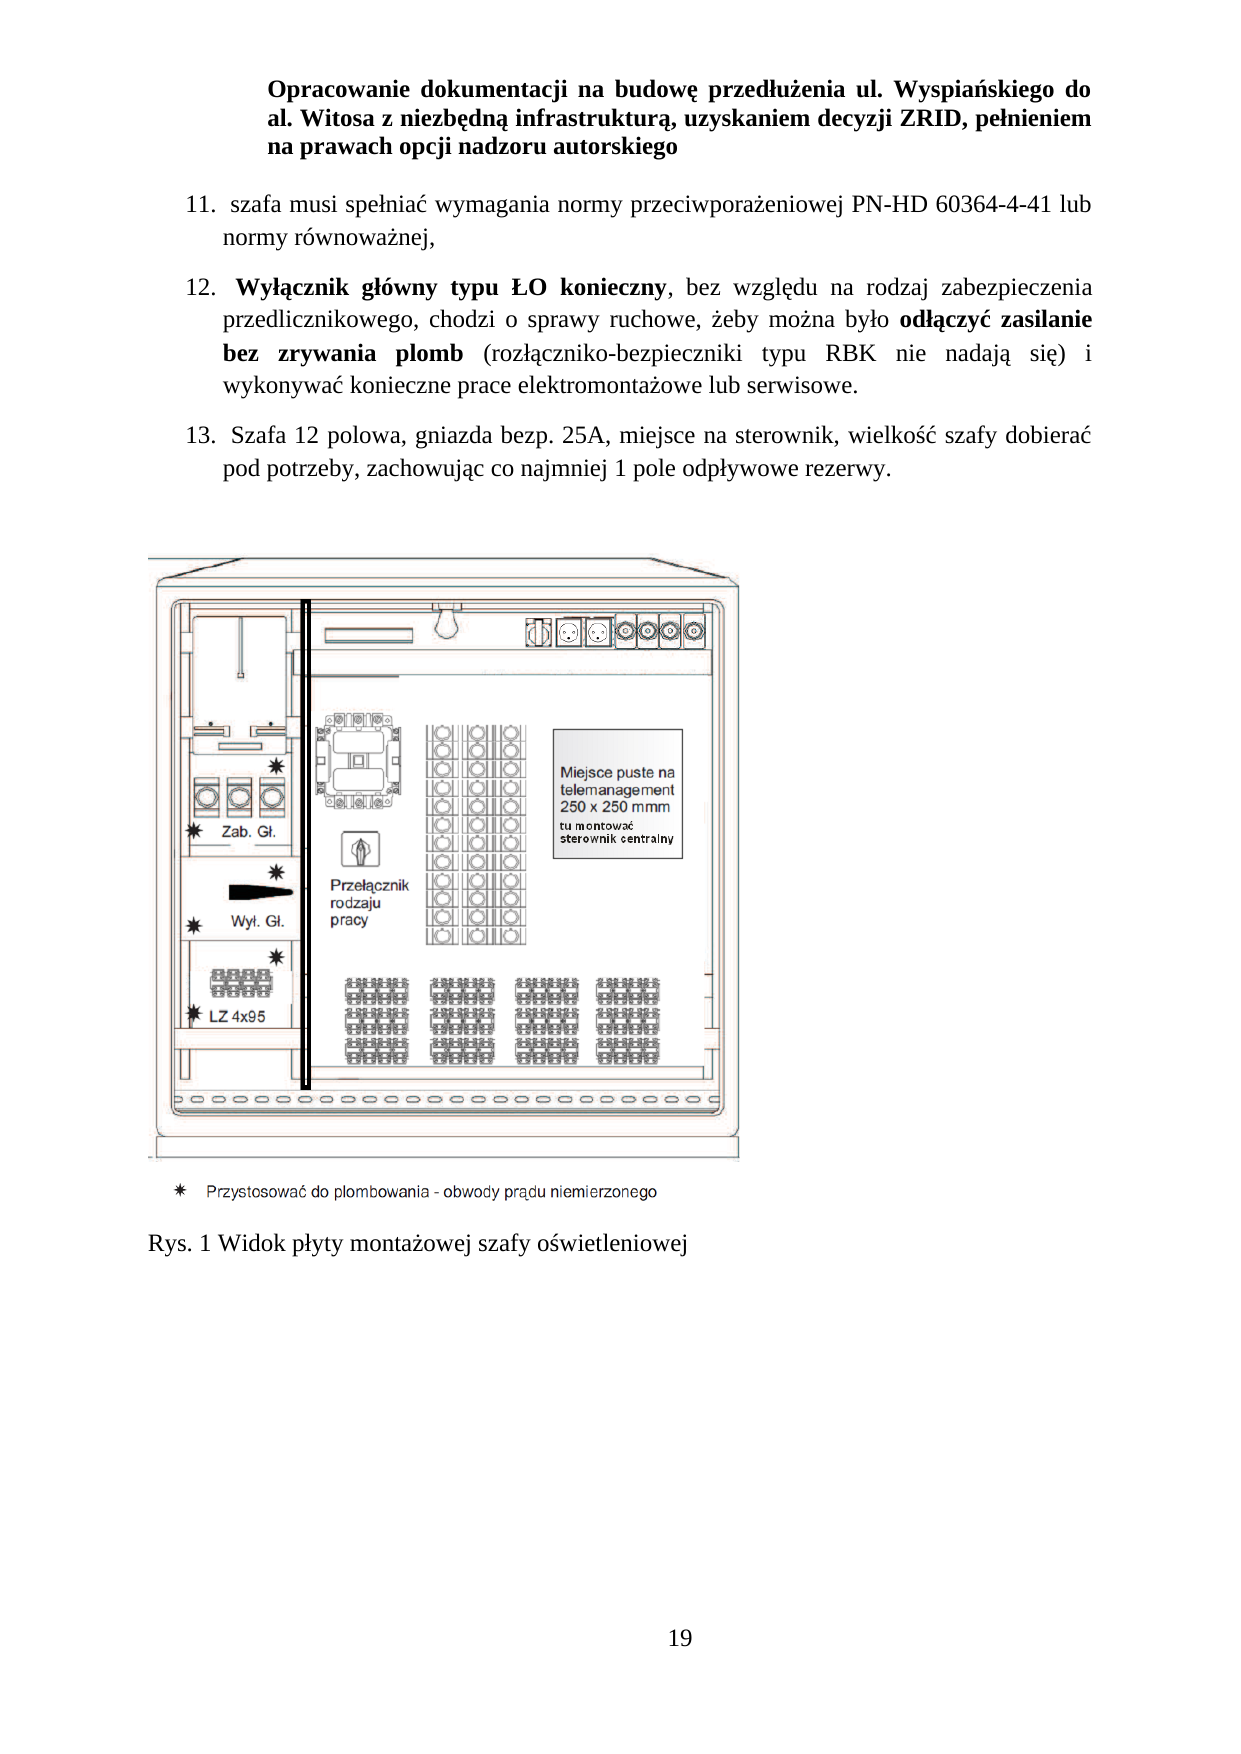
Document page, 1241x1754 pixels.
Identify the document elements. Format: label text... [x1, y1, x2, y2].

list Szafa 12 polowa, gniazda bezp. 25A, miejsce na sterownik, wielkość szafy dobierać pod potrzeby, zachowując co najmniej 1 pole odpływowe rezerwy. [185, 420, 1092, 482]
list szafa musi spełniać wymagania normy przeciwporażeniowej PN-HD 60364-4-41 lub normy równoważnej, [185, 189, 1092, 251]
picture [147, 552, 745, 1208]
list Wyłącznik główny typu ŁO konieczny, bez względu na rodzaj zabezpieczenia przedlicznikowego, chodzi o sprawy ruchowe, żeby można było odłączyć zasilanie bez zrywania plomb (rozłączniko-bezpieczniki typu RBK nie nadają się) i wykonywać konieczne prace elektromontażowe lub serwisowe. [185, 272, 1092, 399]
text Rys. 1 Widok płyty montażowej szafy oświetleniowej [148, 1228, 1092, 1257]
